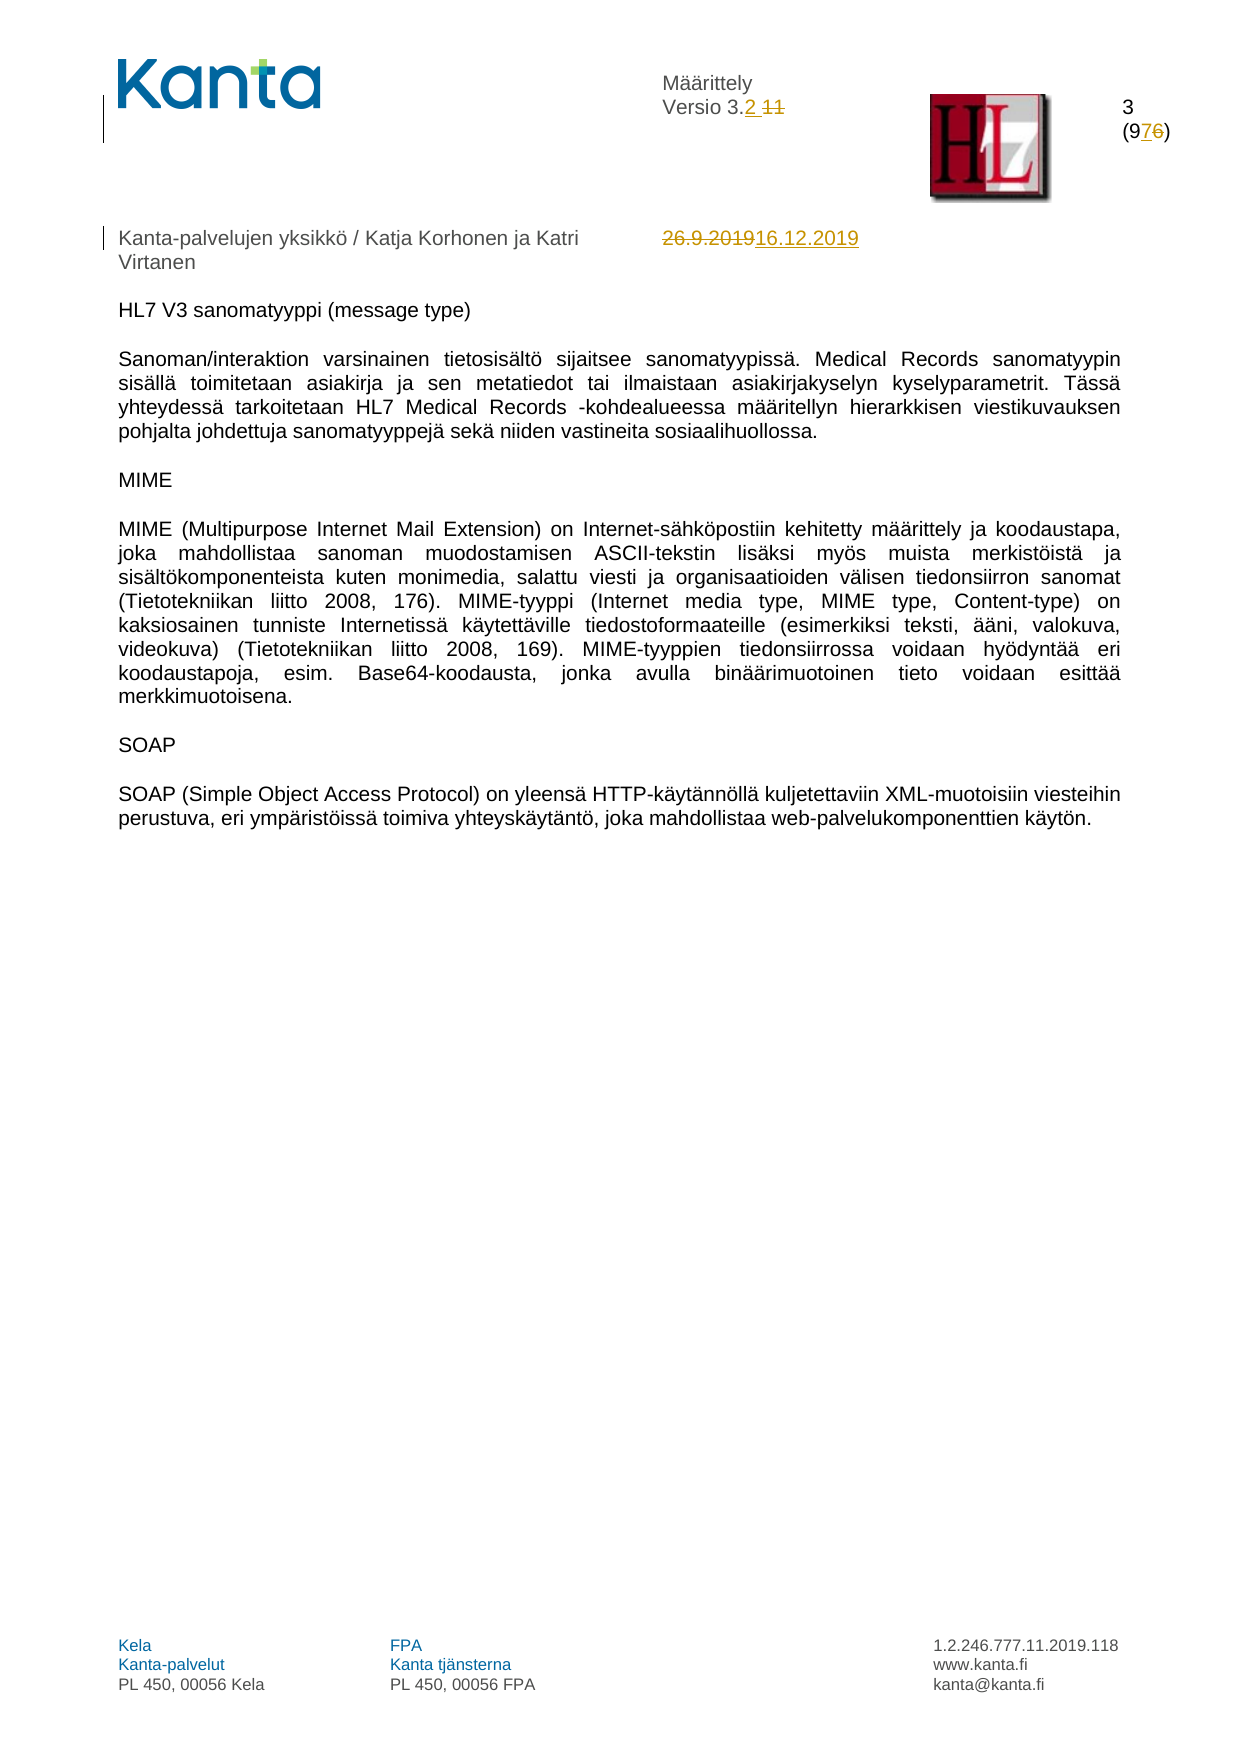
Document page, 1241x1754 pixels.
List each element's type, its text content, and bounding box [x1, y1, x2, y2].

picture [930, 94, 1053, 203]
text HL7 V3 sanomatyyppi (message type) [118, 298, 1122, 322]
text Sanoman/interaktion varsinainen tietosisältö sijaitsee sanomatyypissä. Medical Records sanomatyypin sisällä toimitetaan asiakirja ja sen metatiedot tai ilmaistaan asiakirjakyselyn kyselyparametrit. Tässä yhteydessä tarkoitetaan HL7 Medical Records -kohdealueessa määritellyn hierarkkisen viestikuvauksen pohjalta johdettuja sanomatyyppejä sekä niiden vastineita sosiaalihuollossa. [118, 347, 1122, 443]
picture [118, 59, 321, 109]
text MIME (Multipurpose Internet Mail Extension) on Internet-sähköpostiin kehitetty määrittely ja koodaustapa, joka mahdollistaa sanoman muodostamisen ASCII-tekstin lisäksi myös muista merkistöistä ja sisältökomponenteista kuten monimedia, salattu viesti ja organisaatioiden välisen tiedonsiirron sanomat (Tietotekniikan liitto 2008, 176). MIME-tyyppi (Internet media type, MIME type, Content-type) on kaksiosainen tunniste Internetissä käytettäville tiedostoformaateille (esimerkiksi teksti, ääni, valokuva, videokuva) (Tietotekniikan liitto 2008, 169). MIME-tyyppien tiedonsiirrossa voidaan hyödyntää eri koodaustapoja, esim. Base64-koodausta, jonka avulla binäärimuotoinen tieto voidaan esittää merkkimuotoisena. [118, 517, 1122, 708]
text SOAP [118, 733, 1122, 757]
text SOAP (Simple Object Access Protocol) on yleensä HTTP-käytännöllä kuljetettaviin XML-muotoisiin viesteihin perustuva, eri ympäristöissä toimiva yhteyskäytäntö, joka mahdollistaa web-palvelukomponenttien käytön. [118, 782, 1122, 830]
text MIME [118, 468, 1122, 492]
